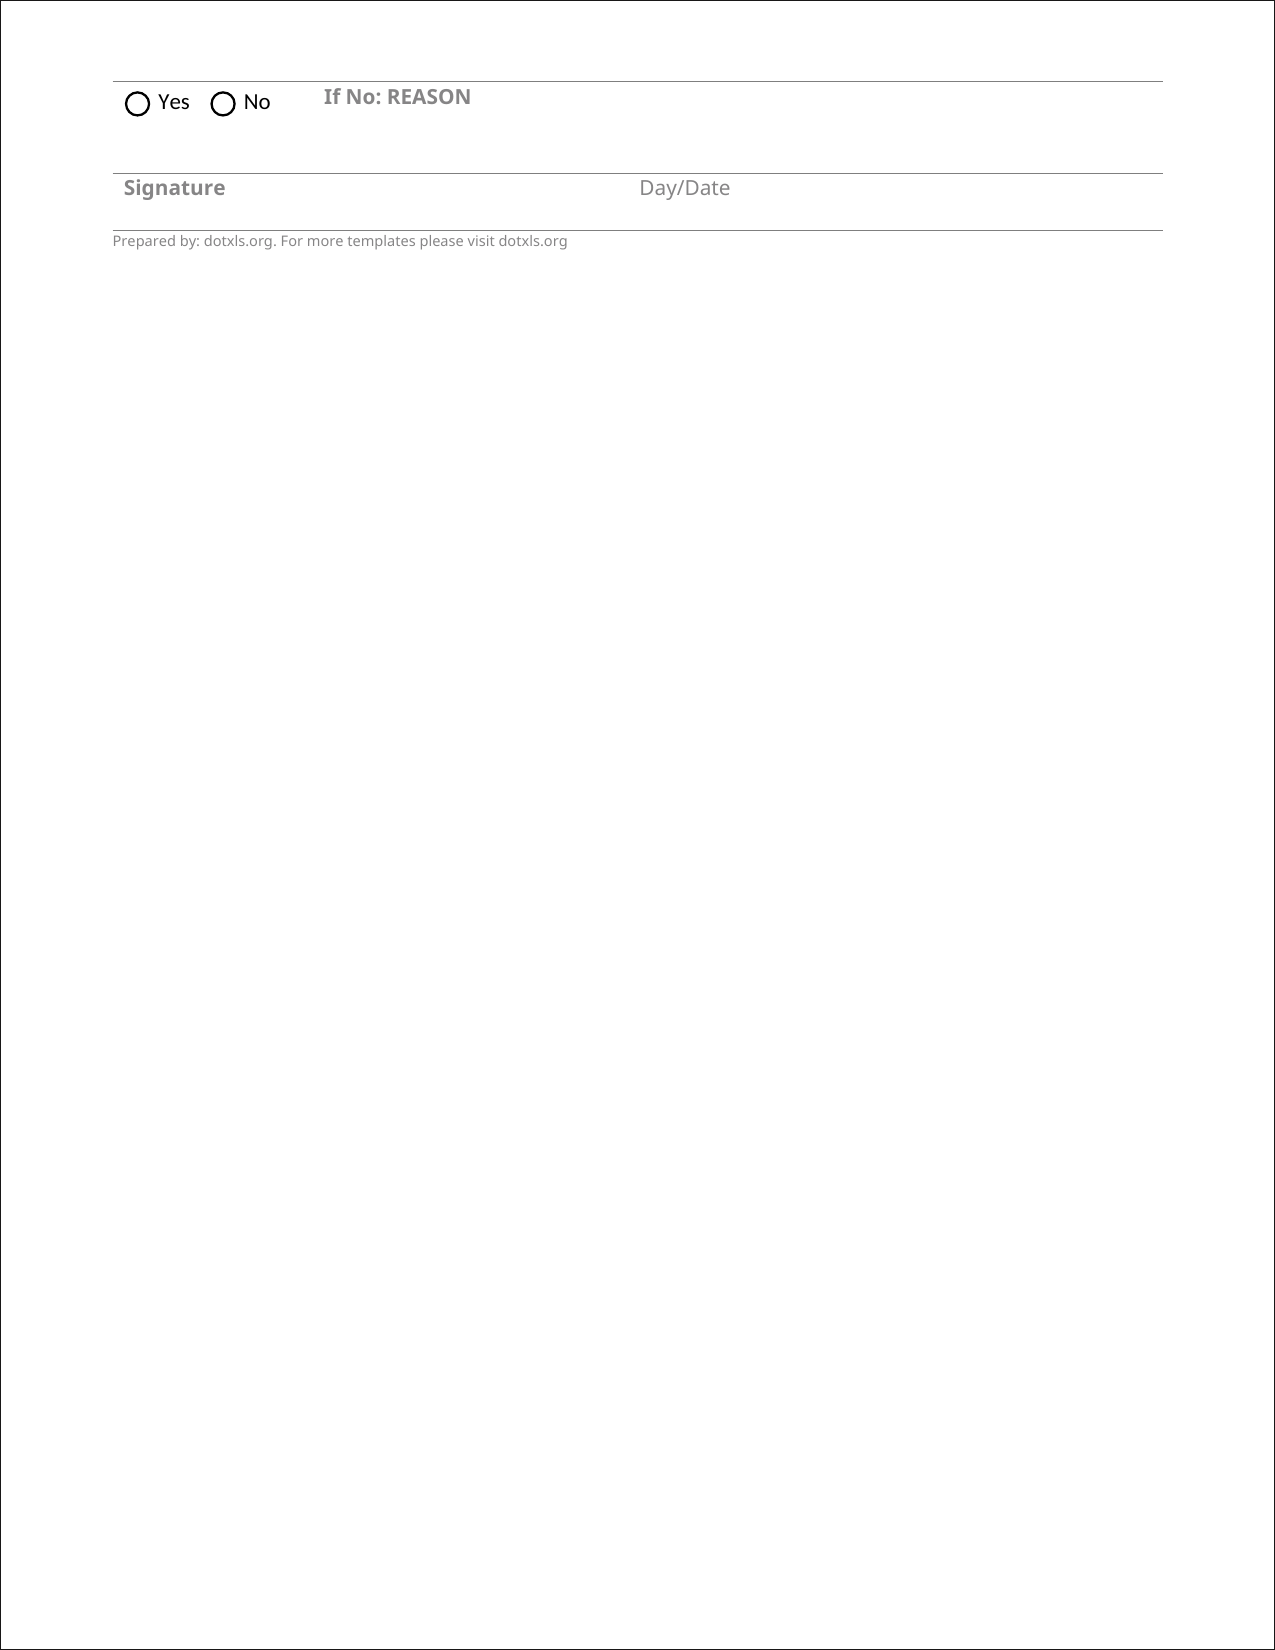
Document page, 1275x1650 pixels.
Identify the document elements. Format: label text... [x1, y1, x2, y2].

table_header [113, 82, 313, 172]
table_header If No: REASON [313, 82, 1162, 172]
table_cell Signature [113, 174, 628, 230]
text Prepared by: dotxls.org. For more templates please visit dotxls.org [112, 231, 1162, 251]
table_cell Day/Date [628, 174, 1162, 230]
